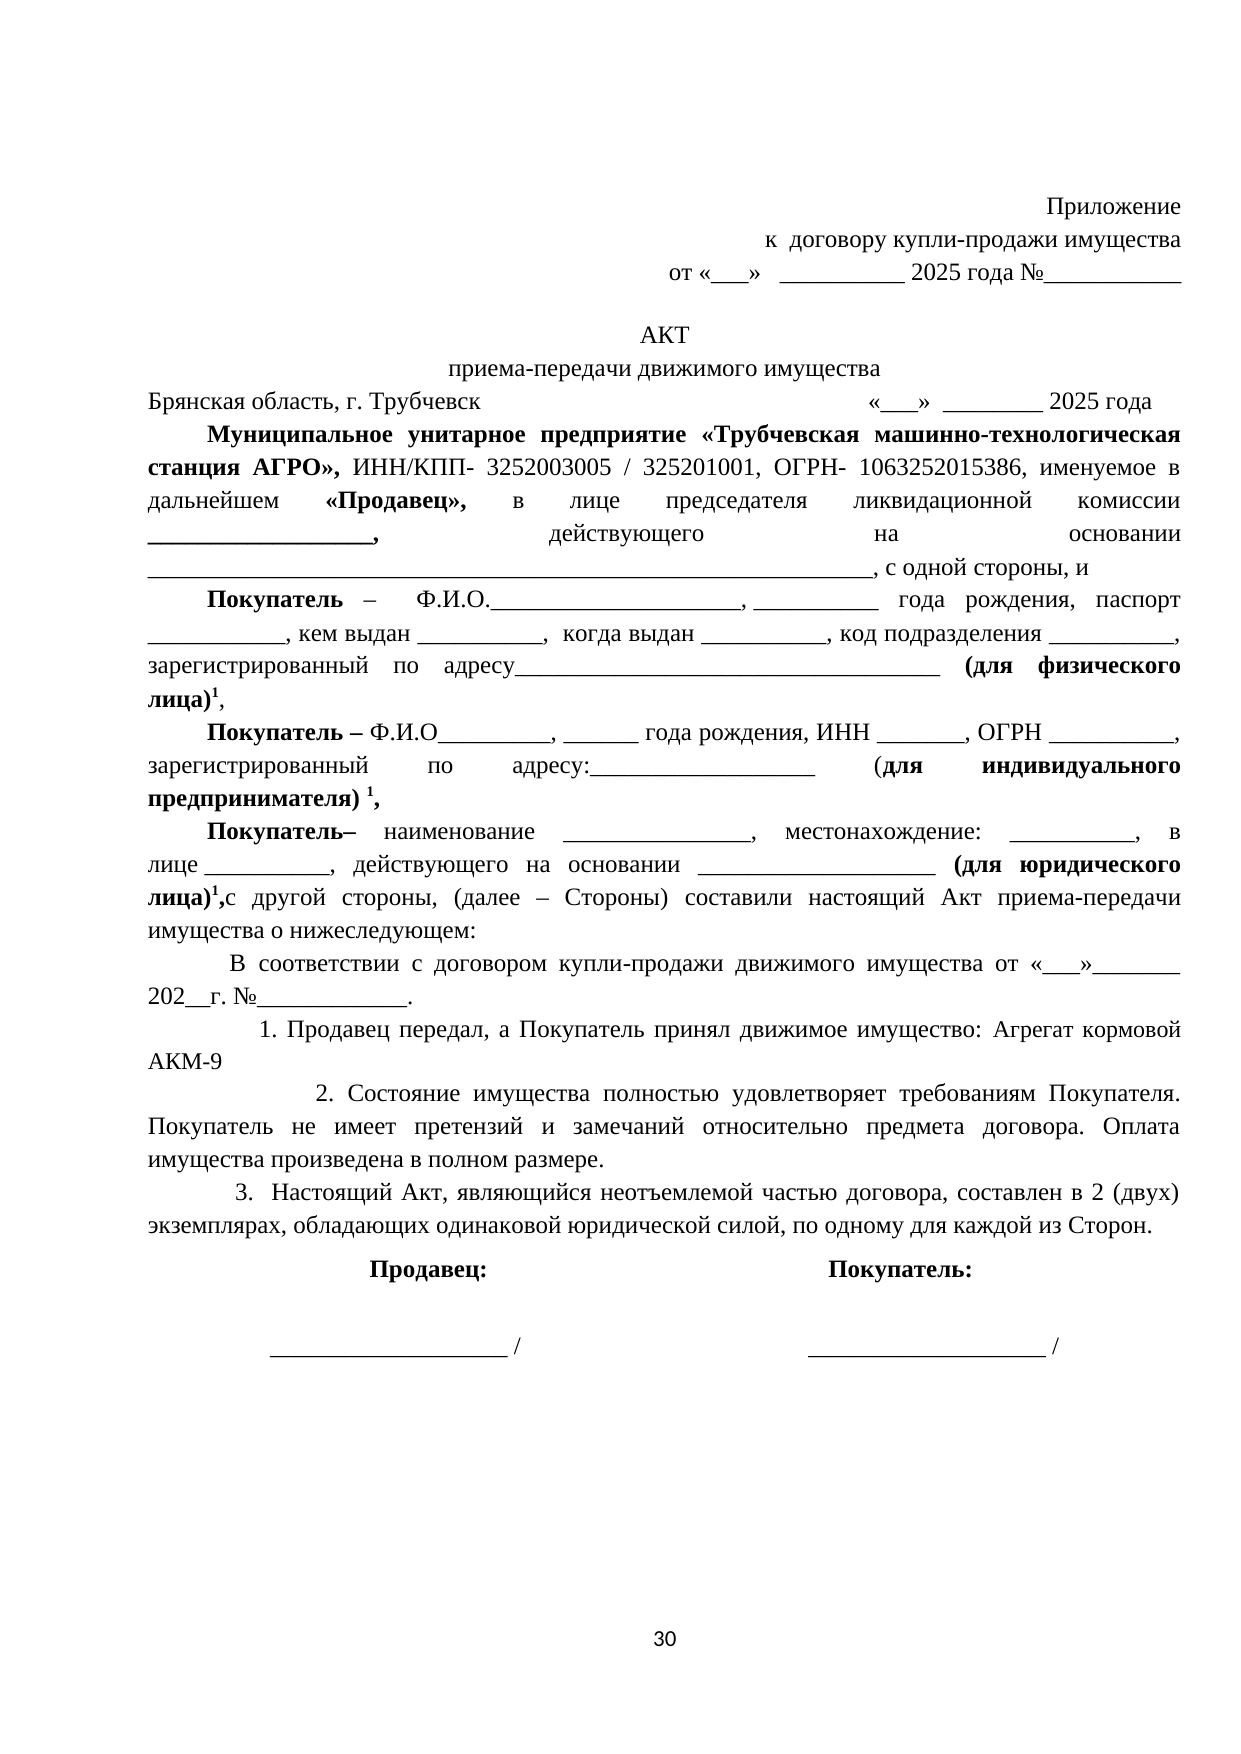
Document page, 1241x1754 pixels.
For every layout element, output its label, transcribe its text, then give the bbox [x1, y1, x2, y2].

table_header Покупатель: [664, 1244, 1136, 1298]
text Брянская область, г. Трубчевск «___» ________ 2025 года [148, 386, 1181, 415]
text ___________________ / ___________________ / [148, 1331, 1181, 1359]
text Покупатель– наименование _______________, местонахождение: __________, в лице __________, действующего на основании ___________________ (для юридического лица)1,с другой стороны, (далее – Стороны) составили настоящий Акт приема-передачи имущества о нижеследующем: [148, 816, 1181, 943]
text Покупатель – Ф.И.О.____________________, __________ года рождения, паспорт ___________, кем выдан __________, когда выдан __________, код подразделения __________, зарегистрированный по адресу__________________________________ (для физического лица)1, [148, 584, 1181, 712]
text Муниципальное унитарное предприятие «Трубчевская машинно-технологическая станция АГРО», ИНН/КПП- 3252003005 / 325201001, ОГРН- 1063252015386, именуемое в дальнейшем «Продавец», в лице председателя ликвидационной комиссии __________________, действующего на основании __________________________________________________________, с одной стороны, и [148, 419, 1181, 580]
text 1. Продавец передал, а Покупатель принял движимое имущество: Агрегат кормовой АКМ-9 [148, 1014, 1181, 1074]
text к договору купли-продажи имущества [148, 224, 1181, 253]
table_header Продавец: [193, 1244, 664, 1298]
text Покупатель – Ф.И.О_________, ______ года рождения, ИНН _______, ОГРН __________, зарегистрированный по адресу:__________________ (для индивидуального предпринимателя) 1, [148, 717, 1181, 811]
text Приложение [148, 191, 1181, 220]
text 3. Настоящий Акт, являющийся неотъемлемой частью договора, составлен в 2 (двух) экземплярах, обладающих одинаковой юридической силой, по одному для каждой из Сторон. [148, 1177, 1181, 1239]
text приема-передачи движимого имущества [148, 353, 1181, 382]
text АКТ [148, 320, 1181, 349]
text 2. Состояние имущества полностью удовлетворяет требованиям Покупателя. Покупатель не имеет претензий и замечаний относительно предмета договора. Оплата имущества произведена в полном размере. [148, 1078, 1181, 1173]
text В соответствии с договором купли-продажи движимого имущества от «___»_______ 202__г. №____________. [148, 948, 1181, 1009]
text от «___» __________ 2025 года №___________ [148, 257, 1181, 286]
